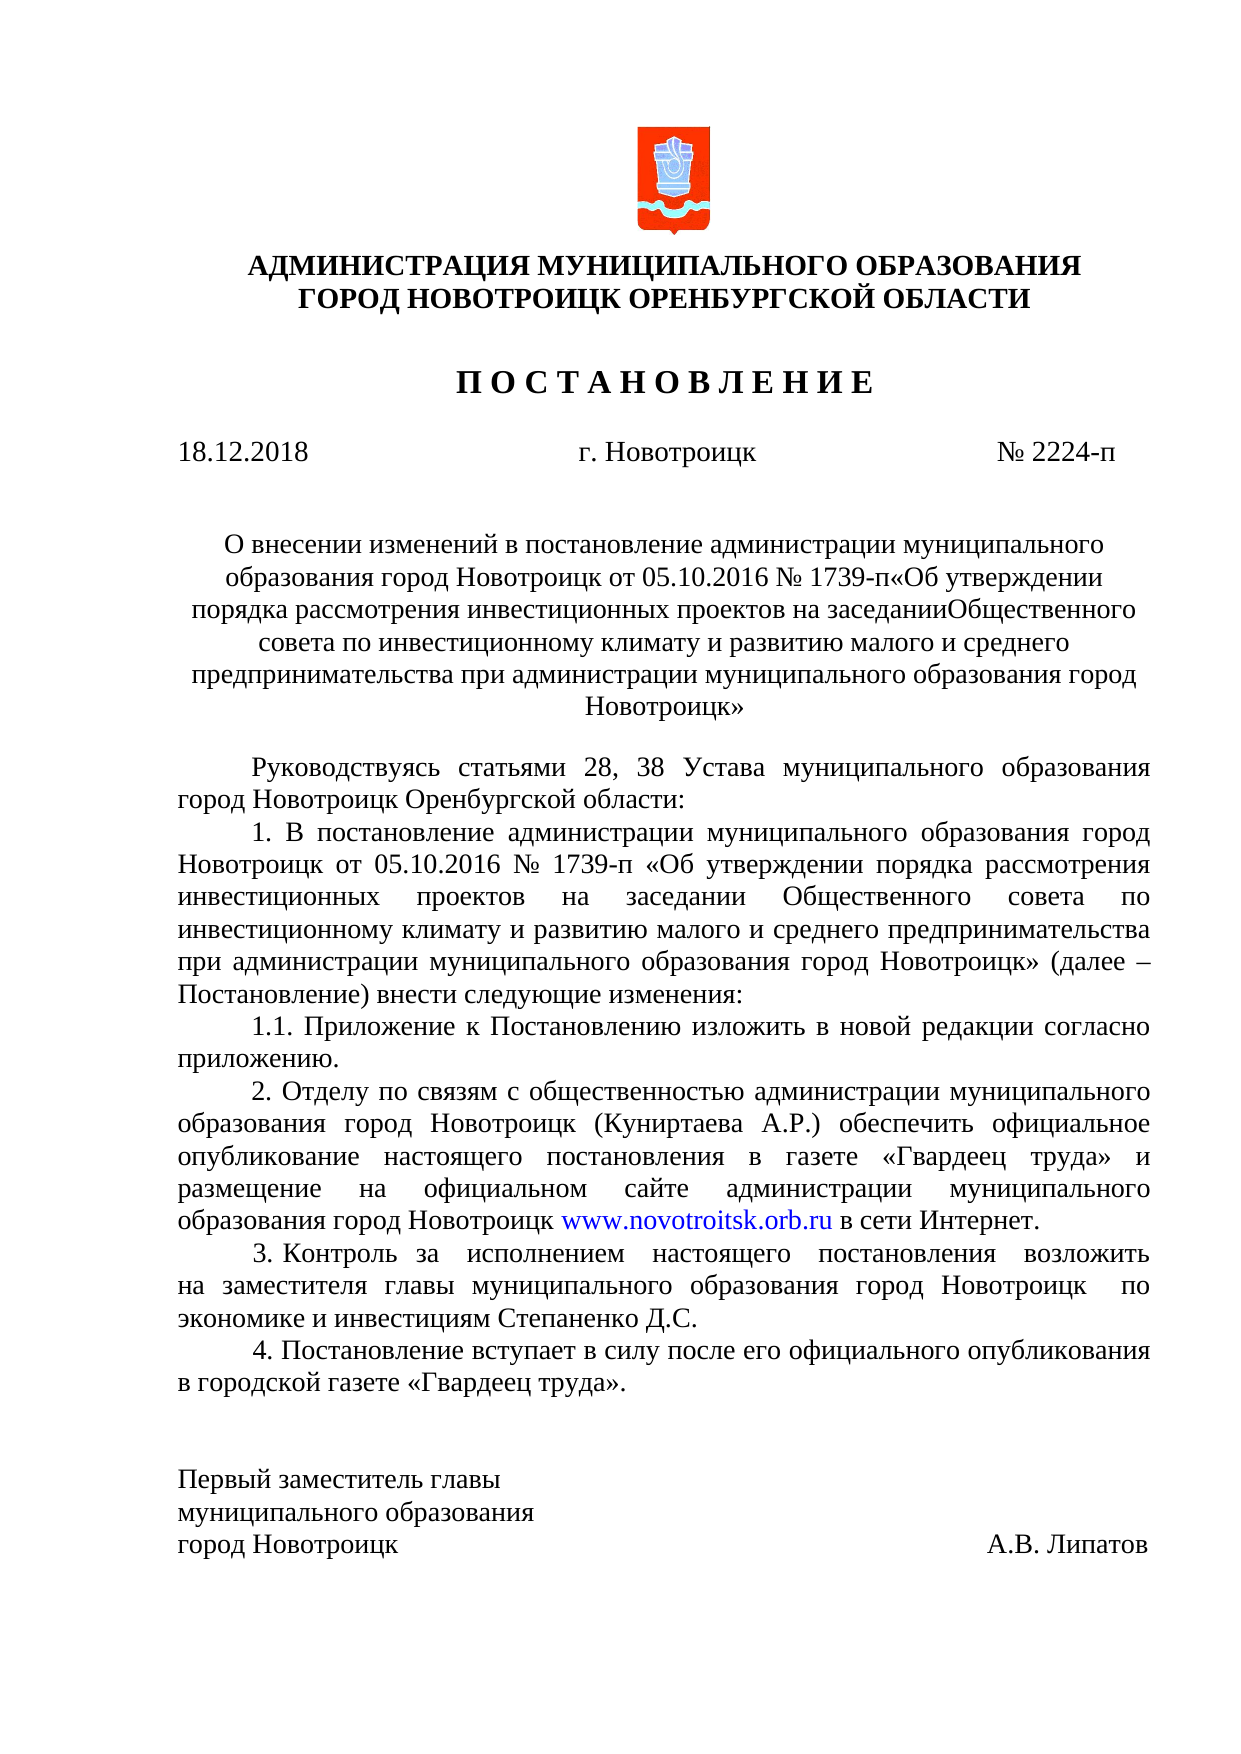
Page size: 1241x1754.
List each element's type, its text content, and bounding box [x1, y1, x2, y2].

text ГОРОД НОВОТРОИЦК ОРЕНБУРГСКОЙ ОБЛАСТИ [177, 281, 1152, 315]
text 1.1. Приложение к Постановлению изложить в новой редакции согласно приложению. [177, 1009, 1152, 1074]
text Руководствуясь статьями 28, 38 Устава муниципального образования город Новотроицк Оренбургской области: [177, 750, 1152, 815]
text 1. В постановление администрации муниципального образования город Новотроицк от 05.10.2016 № 1739-п «Об утверждении порядка рассмотрения инвестиционных проектов на заседании Общественного совета по инвестиционному климату и развитию малого и среднего предпринимательства при администрации муниципального образования город Новотроицк» (далее – Постановление) внести следующие изменения: [177, 815, 1152, 1009]
text муниципального образования [177, 1495, 1152, 1527]
picture [637, 126, 711, 235]
text 2. Отделу по связям с общественностью администрации муниципального образования город Новотроицк (Куниртаева А.Р.) обеспечить официальное опубликование настоящего постановления в газете «Гвардеец труда» и размещение на официальном сайте администрации муниципального образования город Новотроицк www.novotroitsk.orb.ru в сети Интернет. [177, 1074, 1152, 1236]
text 4. Постановление вступает в силу после его официального опубликования в городской газете «Гвардеец труда». [177, 1333, 1152, 1398]
text 3. Контроль за исполнением настоящего постановления возложить на заместителя главы муниципального образования город Новотроицк по экономике и инвестициям Степаненко Д.С. [177, 1236, 1152, 1333]
text Первый заместитель главы [177, 1463, 1152, 1495]
text 18.12.2018 г. Новотроицк № 2224-п [177, 434, 1152, 468]
text АДМИНИСТРАЦИЯ МУНИЦИПАЛЬНОГО ОБРАЗОВАНИЯ [177, 248, 1152, 281]
text П О С Т А Н О В Л Е Н И Е [177, 363, 1152, 401]
text город Новотроицк А.В. Липатов [177, 1527, 1152, 1560]
text О внесении изменений в постановление администрации муниципального образования город Новотроицк от 05.10.2016 № 1739-п«Об утверждении порядка рассмотрения инвестиционных проектов на заседанииОбщественного совета по инвестиционному климату и развитию малого и среднего предпринимательства при администрации муниципального образования город Новотроицк» [177, 527, 1152, 722]
